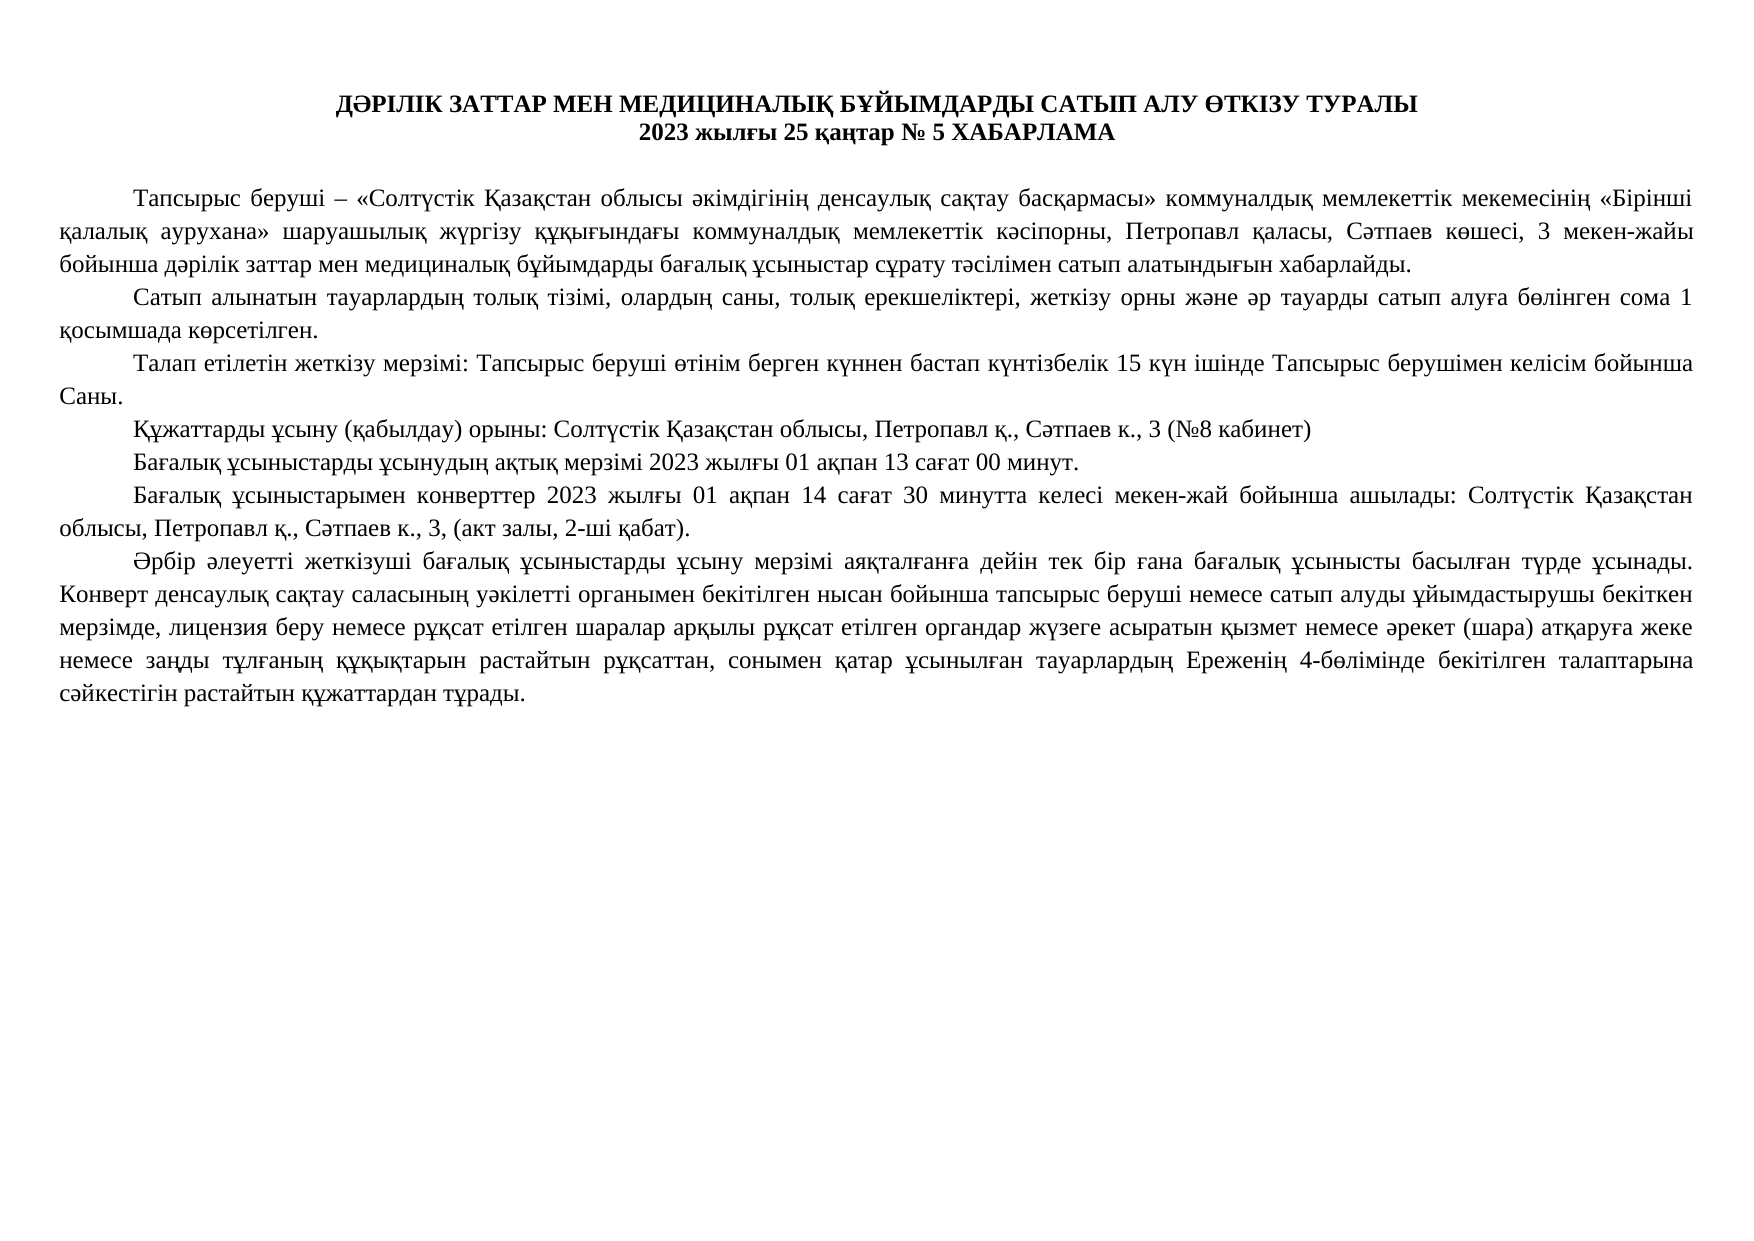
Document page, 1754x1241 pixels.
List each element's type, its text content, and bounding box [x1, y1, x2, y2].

text Әрбір әлеуетті жеткізуші бағалық ұсыныстарды ұсыну мерзімі аяқталғанға дейін тек бір ғана бағалық ұсынысты басылған түрде ұсынады. Конверт денсаулық сақтау саласының уәкілетті органымен бекітілген нысан бойынша тапсырыс беруші немесе сатып алуды ұйымдастырушы бекіткен мерзімде, лицензия беру немесе рұқсат етілген шаралар арқылы рұқсат етілген органдар жүзеге асыратын қызмет немесе әрекет (шара) атқаруға жеке немесе заңды тұлғаның құқықтарын растайтын рұқсаттан, сонымен қатар ұсынылған тауарлардың Ереженің 4-бөлімінде бекітілген талаптарына сәйкестігін растайтын құжаттардан тұрады. [59, 546, 1695, 707]
text Тапсырыс беруші – «Солтүстік Қазақстан облысы әкімдігінің денсаулық сақтау басқармасы» коммуналдық мемлекеттік мекемесінің «Бірінші қалалық аурухана» шаруашылық жүргізу құқығындағы коммуналдық мемлекеттік кәсіпорны, Петропавл қаласы, Сәтпаев көшесі, 3 мекен-жайы бойынша дәрілік заттар мен медициналық бұйымдарды бағалық ұсыныстар сұрату тәсілімен сатып алатындығын хабарлайды. [59, 183, 1695, 278]
text 2023 жылғы 25 қаңтар № 5 ХАБАРЛАМА [59, 117, 1695, 146]
text Бағалық ұсыныстарымен конверттер 2023 жылғы 01 ақпан 14 сағат 30 минутта келесі мекен-жай бойынша ашылады: Солтүстік Қазақстан облысы, Петропавл қ., Сәтпаев к., 3, (акт залы, 2-ші қабат). [59, 480, 1695, 542]
text Құжаттарды ұсыну (қабылдау) орыны: Солтүстік Қазақстан облысы, Петропавл қ., Сәтпаев к., 3 (№8 кабинет) [59, 414, 1695, 443]
text Сатып алынатын тауарлардың толық тізімі, олардың саны, толық ерекшеліктері, жеткізу орны және әр тауарды сатып алуға бөлінген сома 1 қосымшада көрсетілген. [59, 282, 1695, 344]
text ДӘРІЛІК ЗАТТАР МЕН МЕДИЦИНАЛЫҚ БҰЙЫМДАРДЫ САТЫП АЛУ ӨТКІЗУ ТУРАЛЫ [59, 89, 1695, 117]
text Бағалық ұсыныстарды ұсынудың ақтық мерзімі 2023 жылғы 01 ақпан 13 сағат 00 минут. [59, 447, 1695, 476]
text Талап етілетін жеткізу мерзімі: Тапсырыс беруші өтінім берген күннен бастап күнтізбелік 15 күн ішінде Тапсырыс берушімен келісім бойынша Саны. [59, 348, 1695, 410]
